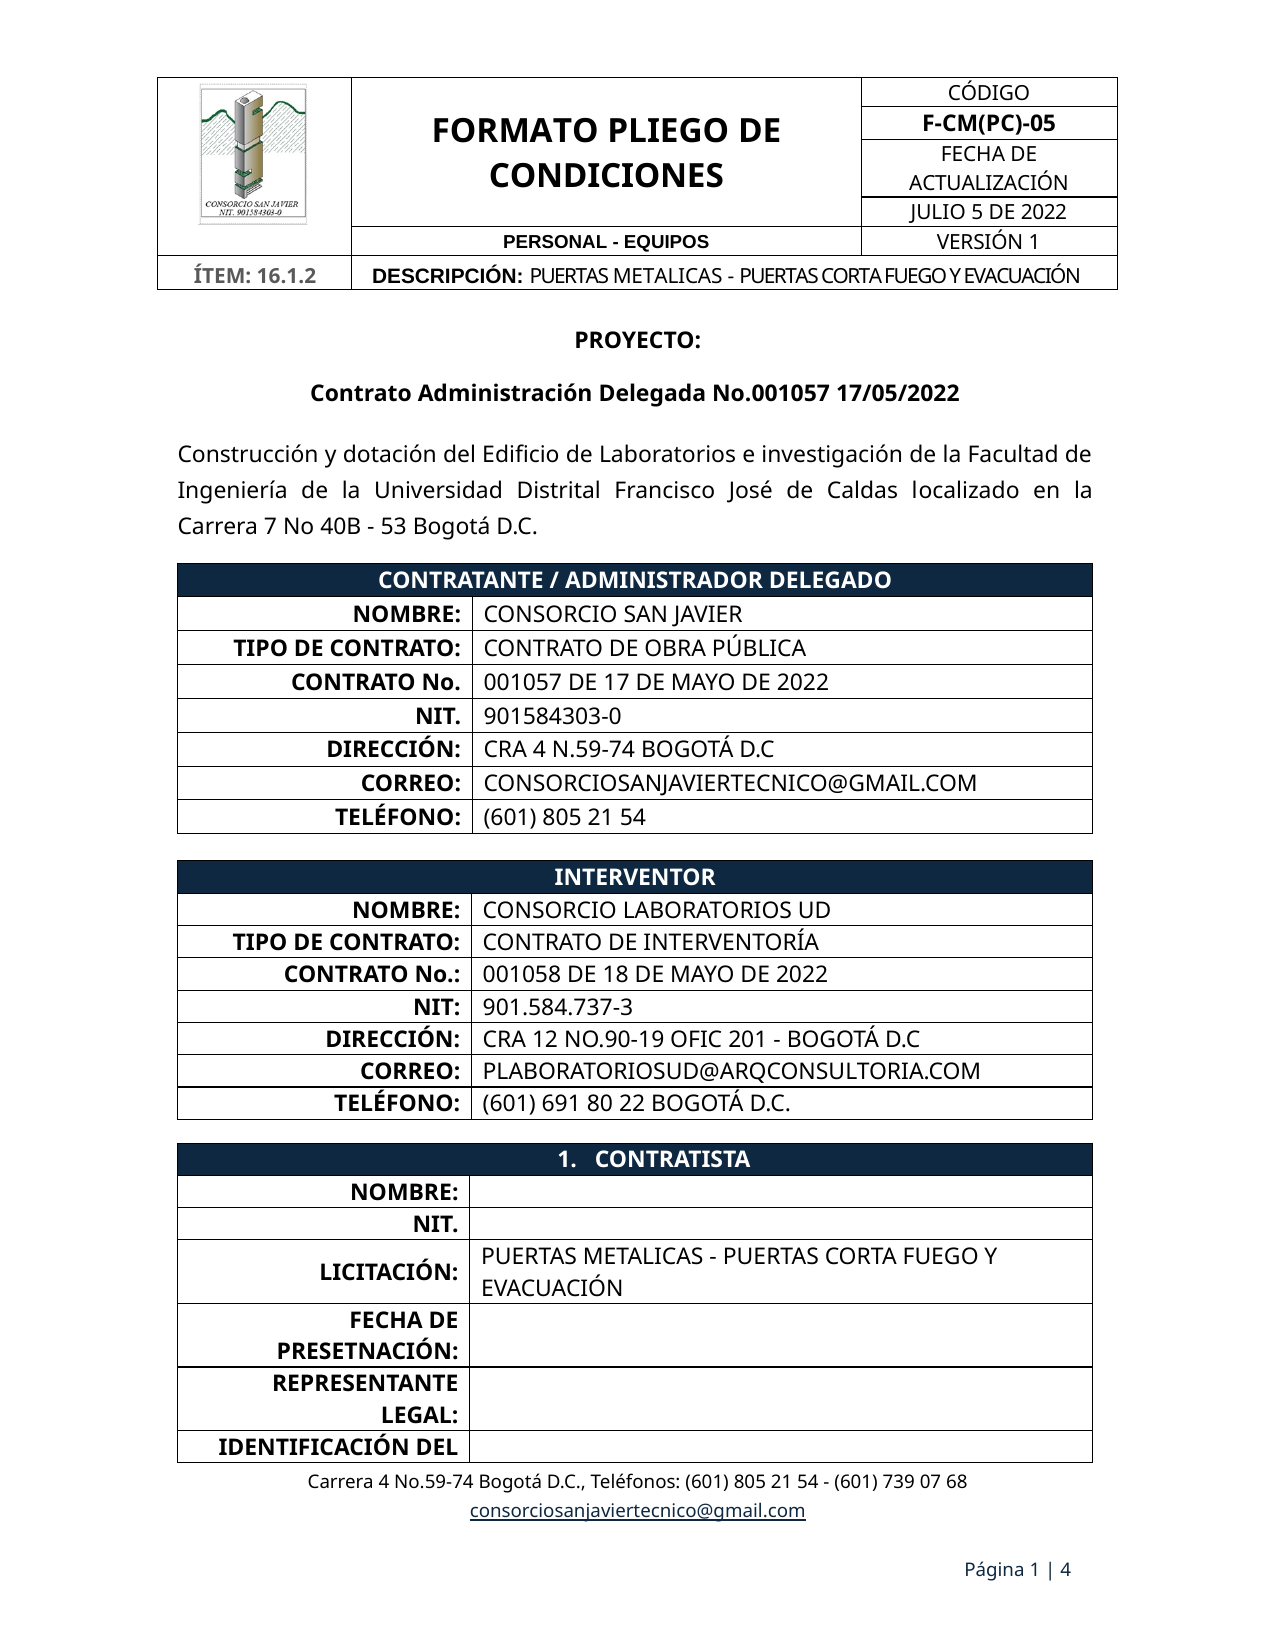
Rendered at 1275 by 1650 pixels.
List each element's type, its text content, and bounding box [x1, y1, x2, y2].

table_cell NIT. [178, 699, 472, 732]
table_cell CRA 12 NO.90-19 OFIC 201 - BOGOTÁ D.C [472, 1023, 1092, 1054]
table_cell FECHA DE PRESETNACIÓN: [178, 1304, 469, 1366]
table_cell CONTRATO DE OBRA PÚBLICA [473, 631, 1092, 664]
table_cell (601) 691 80 22 BOGOTÁ D.C. [472, 1088, 1092, 1119]
table_cell TIPO DE CONTRATO: [178, 926, 471, 957]
table_cell IDENTIFICACIÓN DEL REPRESENTANTE LEGAL: [178, 1431, 469, 1462]
table_cell TELÉFONO: [178, 1088, 471, 1119]
table_cell CONSORCIO SAN JAVIER [473, 597, 1092, 630]
table_cell CONSORCIOSANJAVIERTECNICO@GMAIL.COM [473, 767, 1092, 799]
table_cell CONTRATO DE INTERVENTORÍA [472, 926, 1092, 957]
table_cell DIRECCIÓN: [178, 1023, 471, 1054]
text Contrato Administración Delegada No.001057 17/05/2022 [177, 377, 1093, 408]
table_cell LICITACIÓN: [178, 1240, 469, 1303]
table_header CONTRATISTA [178, 1144, 1092, 1175]
table_cell CORREO: [178, 1055, 471, 1086]
table_cell NIT: [178, 991, 471, 1022]
table_cell TELÉFONO: [178, 800, 472, 833]
table_cell CONTRATO No. [178, 665, 472, 698]
table_cell 901.584.737-3 [472, 991, 1092, 1022]
picture [198, 83, 308, 225]
table_cell NOMBRE: [178, 1176, 469, 1207]
text PROYECTO: [177, 324, 1098, 356]
table_cell CONTRATO No.: [178, 958, 471, 989]
table_cell 001057 DE 17 DE MAYO DE 2022 [473, 665, 1092, 698]
table_cell CORREO: [178, 767, 472, 799]
table_header INTERVENTOR [178, 861, 1092, 893]
table_cell NOMBRE: [178, 894, 471, 925]
table_cell [470, 1431, 1092, 1462]
table_cell 901584303-0 [473, 699, 1092, 732]
table_cell (601) 805 21 54 [473, 800, 1092, 833]
table_cell PUERTAS METALICAS - PUERTAS CORTA FUEGO Y EVACUACIÓN [470, 1240, 1092, 1303]
table_cell 001058 DE 18 DE MAYO DE 2022 [472, 958, 1092, 989]
table_cell REPRESENTANTE LEGAL: [178, 1368, 469, 1430]
text Construcción y dotación del Edificio de Laboratorios e investigación de la Facultad de Ingeniería de la Universidad Distrital Francisco José de Caldas localizado en la Carrera 7 No 40B - 53 Bogotá D.C. [177, 438, 1093, 541]
table_cell [470, 1368, 1092, 1430]
table_header CONTRATANTE / ADMINISTRADOR DELEGADO [178, 564, 1092, 596]
table_cell CONSORCIO LABORATORIOS UD [472, 894, 1092, 925]
table_cell TIPO DE CONTRATO: [178, 631, 472, 664]
table_cell DIRECCIÓN: [178, 733, 472, 766]
table_cell NIT. [178, 1208, 469, 1239]
table_cell CRA 4 N.59-74 BOGOTÁ D.C [473, 733, 1092, 766]
table_cell [470, 1208, 1092, 1239]
table_cell PLABORATORIOSUD@ARQCONSULTORIA.COM [472, 1055, 1092, 1086]
table_cell NOMBRE: [178, 597, 472, 630]
table_cell [470, 1304, 1092, 1366]
table_cell [470, 1176, 1092, 1207]
